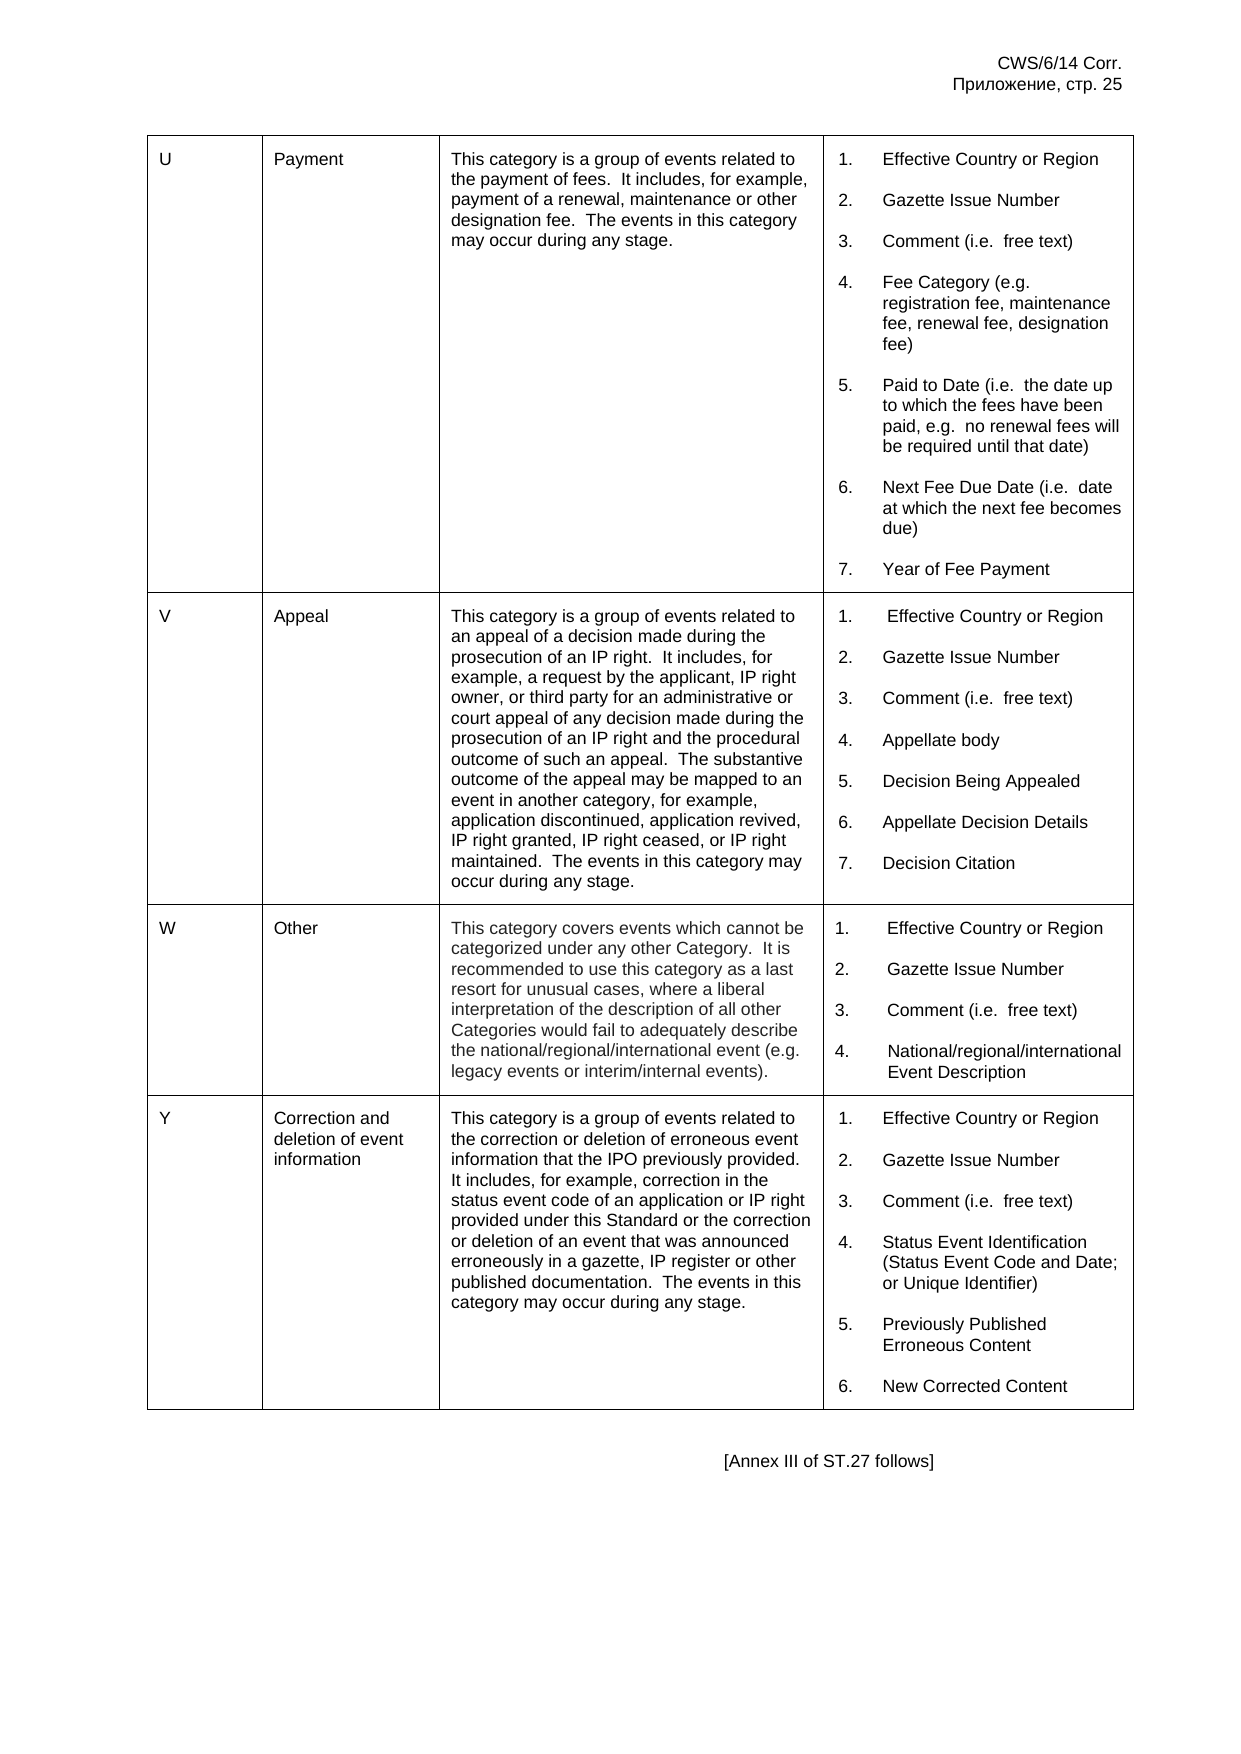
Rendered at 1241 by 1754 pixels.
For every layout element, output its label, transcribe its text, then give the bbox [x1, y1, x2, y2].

table_cell Effective Country or Region Gazette Issue Number Comment (i.e. free text) Status Event Identification (Status Event Code and Date; or Unique Identifier) Previously Published Erroneous Content New Corrected Content [824, 1096, 1133, 1408]
table_cell Other [263, 905, 439, 1094]
table_cell This category is a group of events related to the payment of fees. It includes, for example, payment of a renewal, maintenance or other designation fee. The events in this category may occur during any stage. [440, 136, 823, 592]
table_cell Payment [263, 136, 439, 592]
table_cell Appeal [263, 593, 439, 904]
table_cell U [148, 136, 262, 592]
table_cell Effective Country or Region Gazette Issue Number Comment (i.e. free text) Fee Category (e.g. registration fee, maintenance fee, renewal fee, designation fee) Paid to Date (i.e. the date up to which the fees have been paid, e.g. no renewal fees will be required until that date) Next Fee Due Date (i.e. date at which the next fee becomes due) Year of Fee Payment [824, 136, 1133, 592]
table_cell V [148, 593, 262, 904]
table_cell Y [148, 1096, 262, 1408]
table_cell This category covers events which cannot be categorized under any other Category. It is recommended to use this category as a last resort for unusual cases, where a liberal interpretation of the description of all other Categories would fail to adequately describe the national/regional/international event (e.g. legacy events or interim/internal events). [440, 905, 823, 1094]
table_cell Effective Country or Region Gazette Issue Number Comment (i.e. free text) Appellate body Decision Being Appealed Appellate Decision Details Decision Citation [824, 593, 1133, 904]
table_cell Correction and deletion of event information [263, 1096, 439, 1408]
table_cell This category is a group of events related to an appeal of a decision made during the prosecution of an IP right. It includes, for example, a request by the applicant, IP right owner, or third party for an administrative or court appeal of any decision made during the prosecution of an IP right and the procedural outcome of such an appeal. The substantive outcome of the appeal may be mapped to an event in another category, for example, application discontinued, application revived, IP right granted, IP right ceased, or IP right maintained. The events in this category may occur during any stage. [440, 593, 823, 904]
table_cell W [148, 905, 262, 1094]
table_cell Effective Country or Region Gazette Issue Number Comment (i.e. free text) National/regional/international Event Description [824, 905, 1133, 1094]
table_cell This category is a group of events related to the correction or deletion of erroneous event information that the IPO previously provided. It includes, for example, correction in the status event code of an application or IP right provided under this Standard or the correction or deletion of an event that was announced erroneously in a gazette, IP register or other published documentation. The events in this category may occur during any stage. [440, 1096, 823, 1408]
text [Annex III of ST.27 follows] [724, 1450, 1122, 1471]
